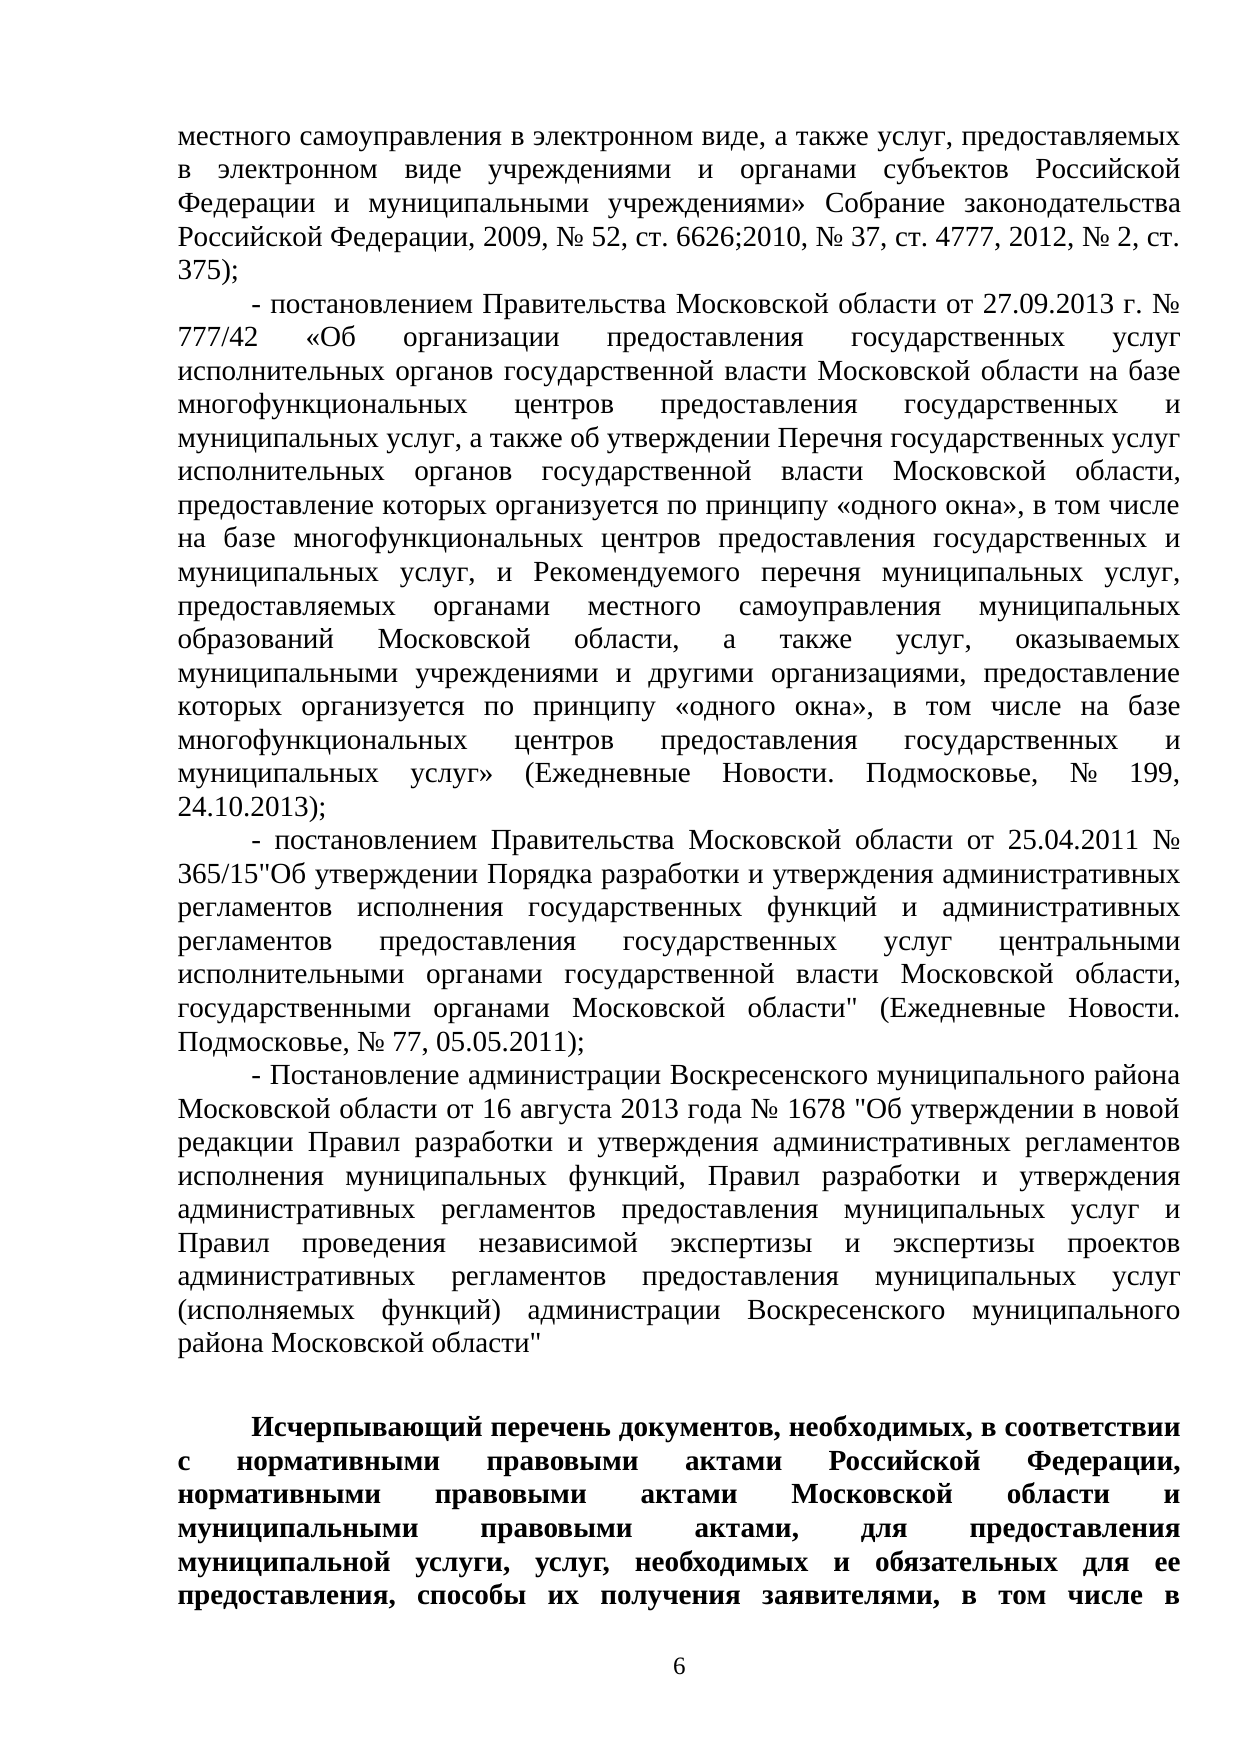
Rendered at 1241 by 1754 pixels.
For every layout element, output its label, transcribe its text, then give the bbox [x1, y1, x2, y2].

text - Постановление администрации Воскресенского муниципального района Московской области от 16 августа 2013 года № 1678 "Об утверждении в новой редакции Правил разработки и утверждения административных регламентов исполнения муниципальных функций, Правил разработки и утверждения административных регламентов предоставления муниципальных услуг и Правил проведения независимой экспертизы и экспертизы проектов административных регламентов предоставления муниципальных услуг (исполняемых функций) администрации Воскресенского муниципального района Московской области" [177, 1057, 1181, 1359]
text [177, 1409, 1181, 1611]
text - постановлением Правительства Московской области от 27.09.2013 г. № 777/42 «Об организации предоставления государственных услуг исполнительных органов государственной власти Московской области на базе многофункциональных центров предоставления государственных и муниципальных услуг, а также об утверждении Перечня государственных услуг исполнительных органов государственной власти Московской области, предоставление которых организуется по принципу «одного окна», в том числе на базе многофункциональных центров предоставления государственных и муниципальных услуг, и Рекомендуемого перечня муниципальных услуг, предоставляемых органами местного самоуправления муниципальных образований Московской области, а также услуг, оказываемых муниципальными учреждениями и другими организациями, предоставление которых организуется по принципу «одного окна», в том числе на базе многофункциональных центров предоставления государственных и муниципальных услуг» (Ежедневные Новости. Подмосковье, № 199, 24.10.2013); [177, 286, 1181, 822]
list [177, 118, 1181, 286]
text - постановлением Правительства Московской области от 25.04.2011 № 365/15"Об утверждении Порядка разработки и утверждения административных регламентов исполнения государственных функций и административных регламентов предоставления государственных услуг центральными исполнительными органами государственной власти Московской области, государственными органами Московской области" (Ежедневные Новости. Подмосковье, № 77, 05.05.2011); [177, 822, 1181, 1057]
